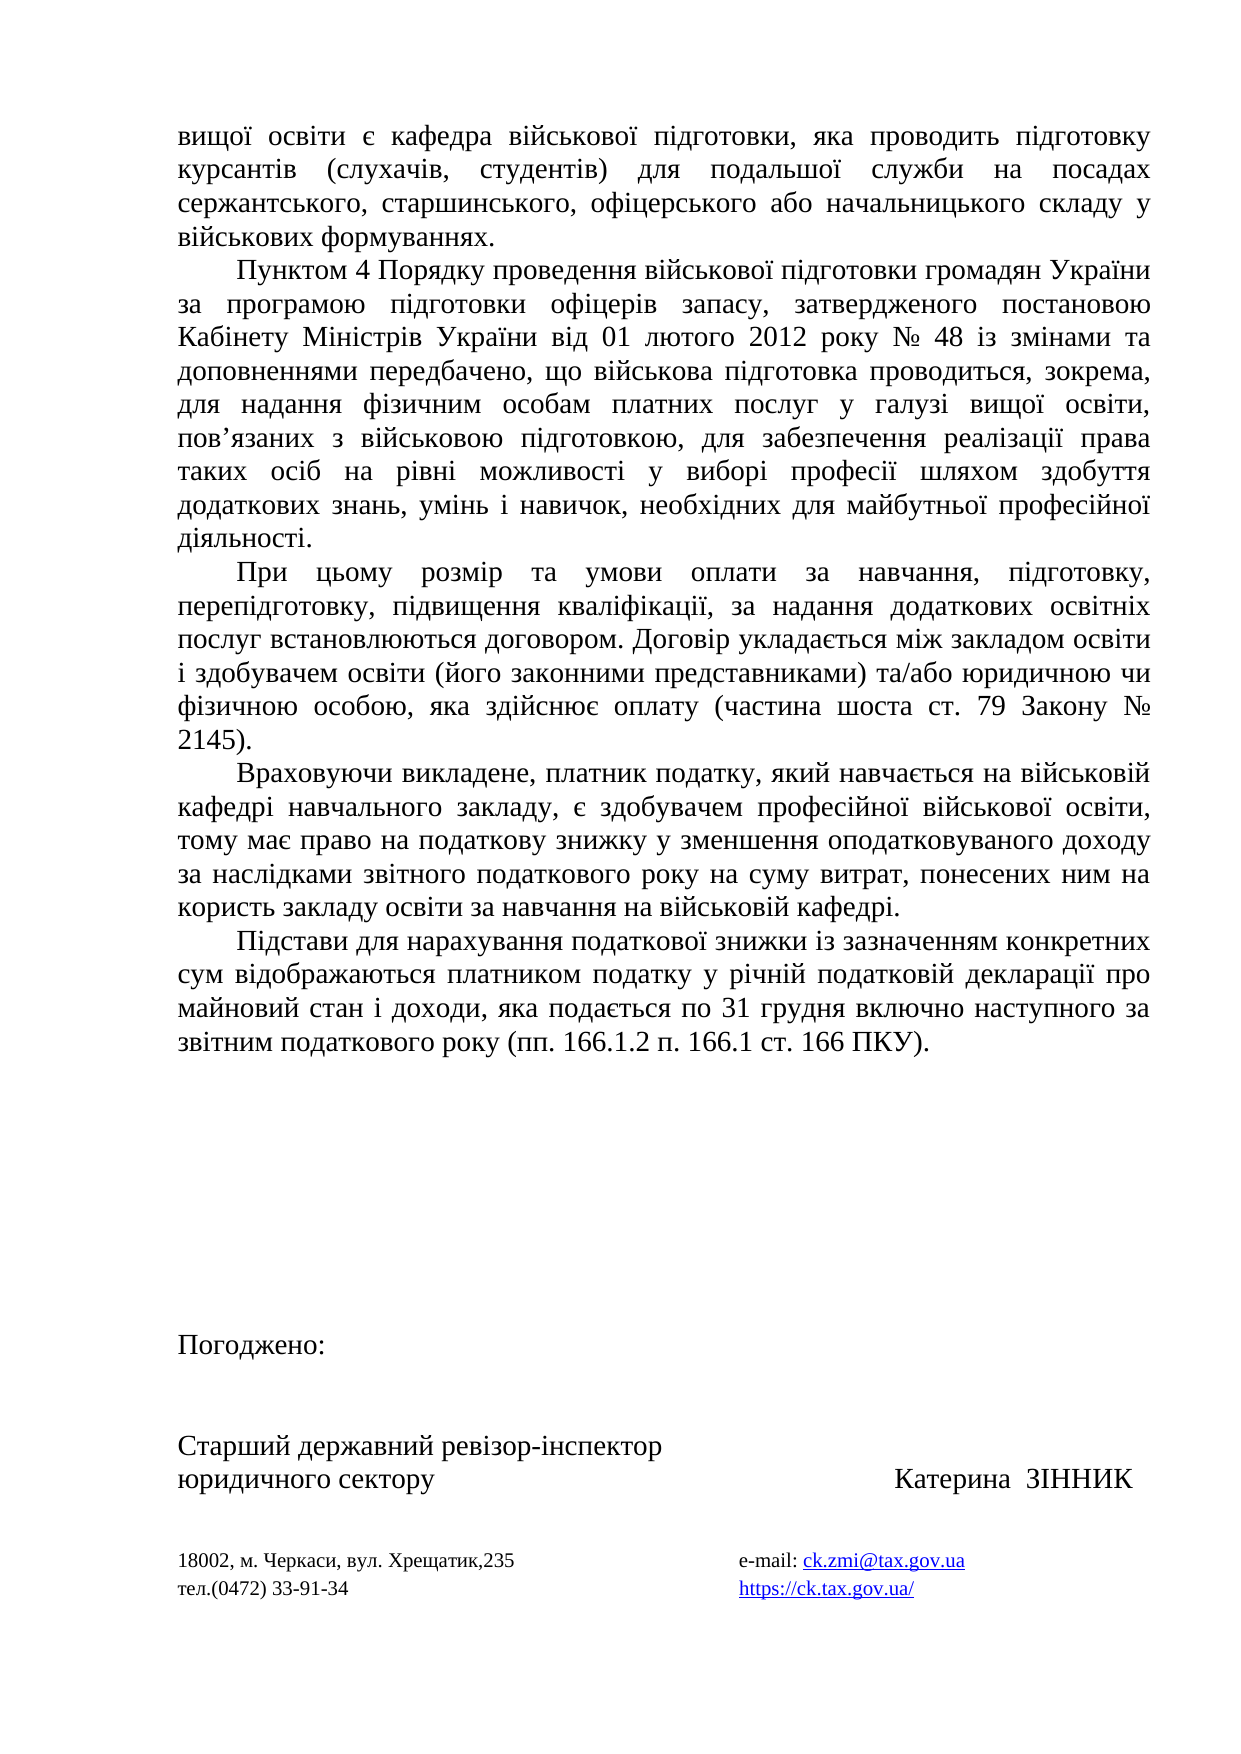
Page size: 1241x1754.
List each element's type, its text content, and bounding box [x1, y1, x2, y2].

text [177, 118, 1152, 252]
text юридичного сектору Катерина ЗІННИК [177, 1461, 1152, 1495]
text Враховуючи викладене, платник податку, який навчається на військовій кафедрі навчального закладу, є здобувачем професійної військової освіти, тому має право на податкову знижку у зменшення оподатковуваного доходу за наслідками звітного податкового року на суму витрат, понесених ним на користь закладу освіти за навчання на військовій кафедрі. [177, 755, 1152, 923]
text Підстави для нарахування податкової знижки із зазначенням конкретних сум відображаються платником податку у річній податковій декларації про майновий стан і доходи, яка подається по 31 грудня включно наступного за звітним податкового року (пп. 166.1.2 п. 166.1 ст. 166 ПКУ). [177, 923, 1152, 1057]
text Пунктом 4 Порядку проведення військової підготовки громадян України за програмою підготовки офіцерів запасу, затвердженого постановою Кабінету Міністрів України від 01 лютого 2012 року № 48 із змінами та доповненнями передбачено, що військова підготовка проводиться, зокрема, для надання фізичним особам платних послуг у галузі вищої освіти, пов’язаних з військовою підготовкою, для забезпечення реалізації права таких осіб на рівні можливості у виборі професії шляхом здобуття додаткових знань, умінь і навичок, необхідних для майбутньої професійної діяльності. [177, 252, 1152, 554]
text 18002, м. Черкаси, вул. Хрещатик,235 e-mail: ck.zmi@tax.gov.ua [177, 1548, 1152, 1572]
text Погоджено: [177, 1327, 1152, 1361]
text При цьому розмір та умови оплати за навчання, підготовку, перепідготовку, підвищення кваліфікації, за надання додаткових освітніх послуг встановлюються договором. Договір укладається між закладом освіти і здобувачем освіти (його законними представниками) та/або юридичною чи фізичною особою, яка здійснює оплату (частина шоста ст. 79 Закону № 2145). [177, 554, 1152, 755]
text Старший державний ревізор-інспектор [177, 1428, 1152, 1461]
text тел.(0472) 33-91-34 https://ck.tax.gov.ua/ [177, 1576, 1152, 1600]
